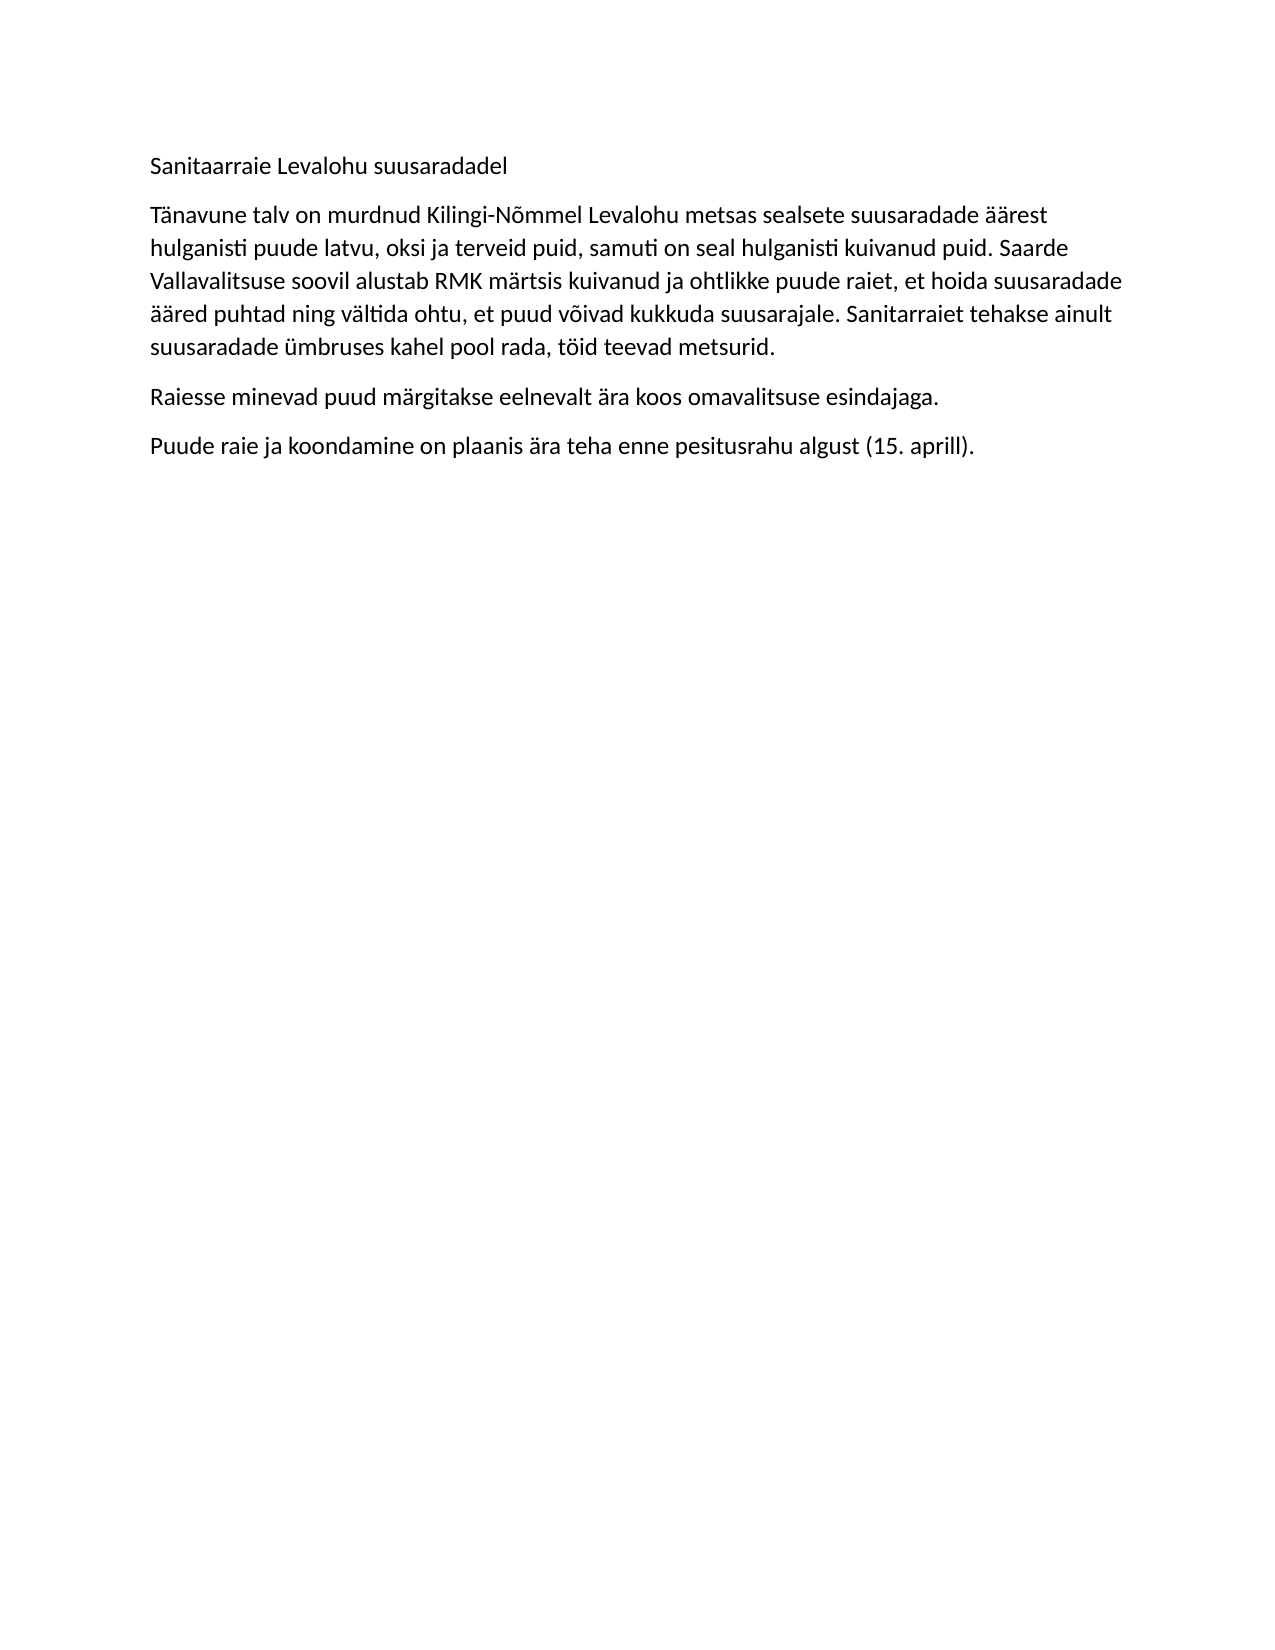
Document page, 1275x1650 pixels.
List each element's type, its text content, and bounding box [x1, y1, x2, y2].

text Raiesse minevad puud märgitakse eelnevalt ära koos omavalitsuse esindajaga. [150, 381, 1125, 411]
text Sanitaarraie Levalohu suusaradadel [150, 150, 1125, 181]
text Puude raie ja koondamine on plaanis ära teha enne pesitusrahu algust (15. aprill). [150, 430, 1125, 461]
text Tänavune talv on murdnud Kilingi-Nõmmel Levalohu metsas sealsete suusaradade äärest hulganisti puude latvu, oksi ja terveid puid, samuti on seal hulganisti kuivanud puid. Saarde Vallavalitsuse soovil alustab RMK märtsis kuivanud ja ohtlikke puude raiet, et hoida suusaradade ääred puhtad ning vältida ohtu, et puud võivad kukkuda suusarajale. Sanitarraiet tehakse ainult suusaradade ümbruses kahel pool rada, töid teevad metsurid. [150, 199, 1125, 362]
